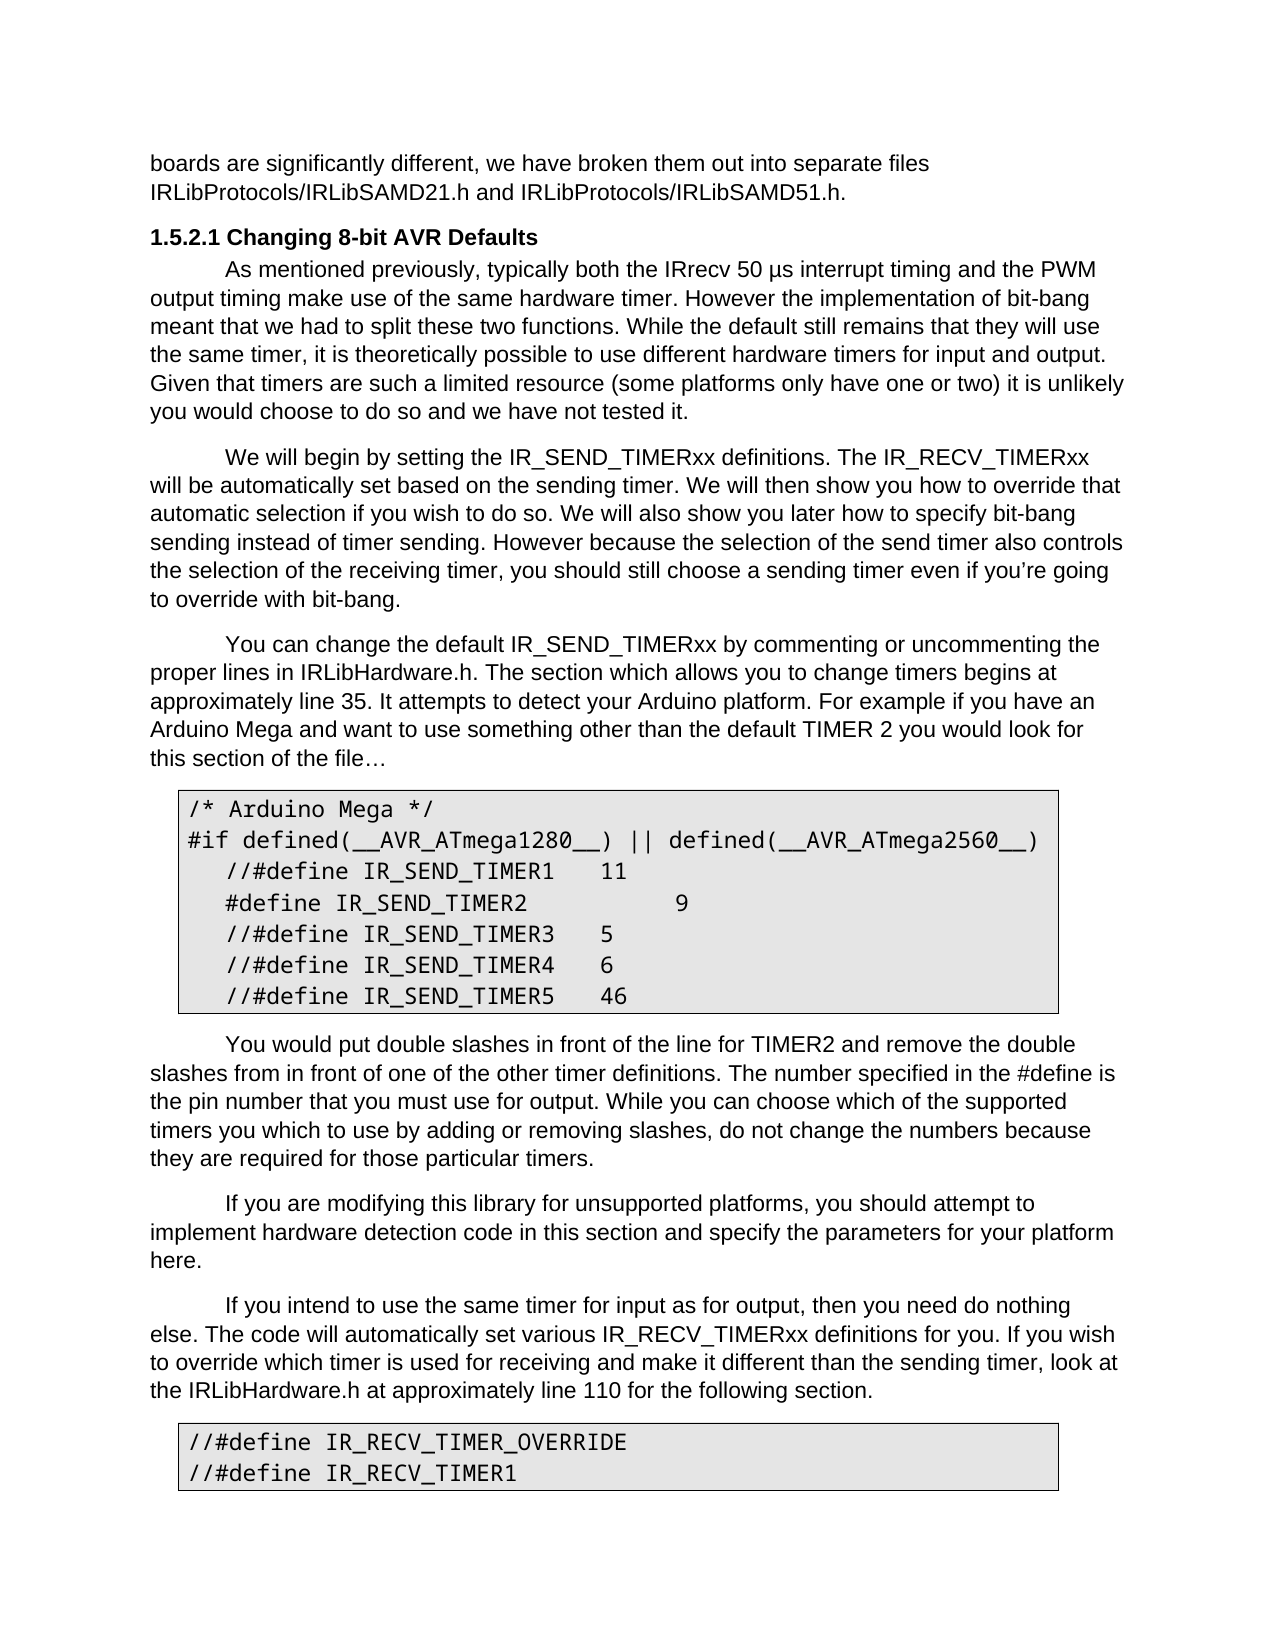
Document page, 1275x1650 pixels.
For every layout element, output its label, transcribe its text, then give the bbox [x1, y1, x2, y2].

subtitle 1.5.2.1 Changing 8-bit AVR Defaults [150, 223, 1125, 250]
text //#define IR_SEND_TIMER5 46 [179, 977, 1058, 1013]
text //#define IR_SEND_TIMER1 11 [179, 852, 1058, 883]
text If you intend to use the same timer for input as for output, then you need do nothing else. The code will automatically set various IR_RECV_TIMERxx definitions for you. If you wish to override which timer is used for receiving and make it different than the sending timer, look at the IRLibHardware.h at approximately line 110 for the following section. [150, 1292, 1125, 1404]
text If you are modifying this library for unsupported platforms, you should attempt to implement hardware detection code in this section and specify the parameters for your platform here. [150, 1190, 1125, 1273]
text /* Arduino Mega */ [179, 791, 1058, 821]
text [150, 150, 1125, 205]
text #define IR_SEND_TIMER2 9 [179, 883, 1058, 914]
text #if defined(__AVR_ATmega1280__) || defined(__AVR_ATmega2560__) [179, 821, 1058, 852]
text //#define IR_RECV_TIMER_OVERRIDE [179, 1424, 1058, 1454]
text //#define IR_RECV_TIMER1 [179, 1454, 1058, 1490]
text //#define IR_SEND_TIMER4 6 [179, 946, 1058, 977]
text You can change the default IR_SEND_TIMERxx by commenting or uncommenting the proper lines in IRLibHardware.h. The section which allows you to change timers begins at approximately line 35. It attempts to detect your Arduino platform. For example if you have an Arduino Mega and want to use something other than the default TIMER 2 you would look for this section of the file… [150, 631, 1125, 771]
text As mentioned previously, typically both the IRrecv 50 µs interrupt timing and the PWM output timing make use of the same hardware timer. However the implementation of bit-bang meant that we had to split these two functions. While the default still remains that they will use the same timer, it is theoretically possible to use different hardware timers for input and output. Given that timers are such a limited resource (some platforms only have one or two) it is unlikely you would choose to do so and we have not tested it. [150, 256, 1125, 425]
text We will begin by setting the IR_SEND_TIMERxx definitions. The IR_RECV_TIMERxx will be automatically set based on the sending timer. We will then show you how to override that automatic selection if you wish to do so. We will also show you later how to specify bit-bang sending instead of timer sending. However because the selection of the send timer also controls the selection of the receiving timer, you should still choose a sending timer even if you’re going to override with bit-bang. [150, 443, 1125, 612]
text You would put double slashes in front of the line for TIMER2 and remove the double slashes from in front of one of the other timer definitions. The number specified in the #define is the pin number that you must use for output. While you can choose which of the supported timers you which to use by adding or removing slashes, do not change the numbers because they are required for those particular timers. [150, 1031, 1125, 1171]
text //#define IR_SEND_TIMER3 5 [179, 914, 1058, 946]
